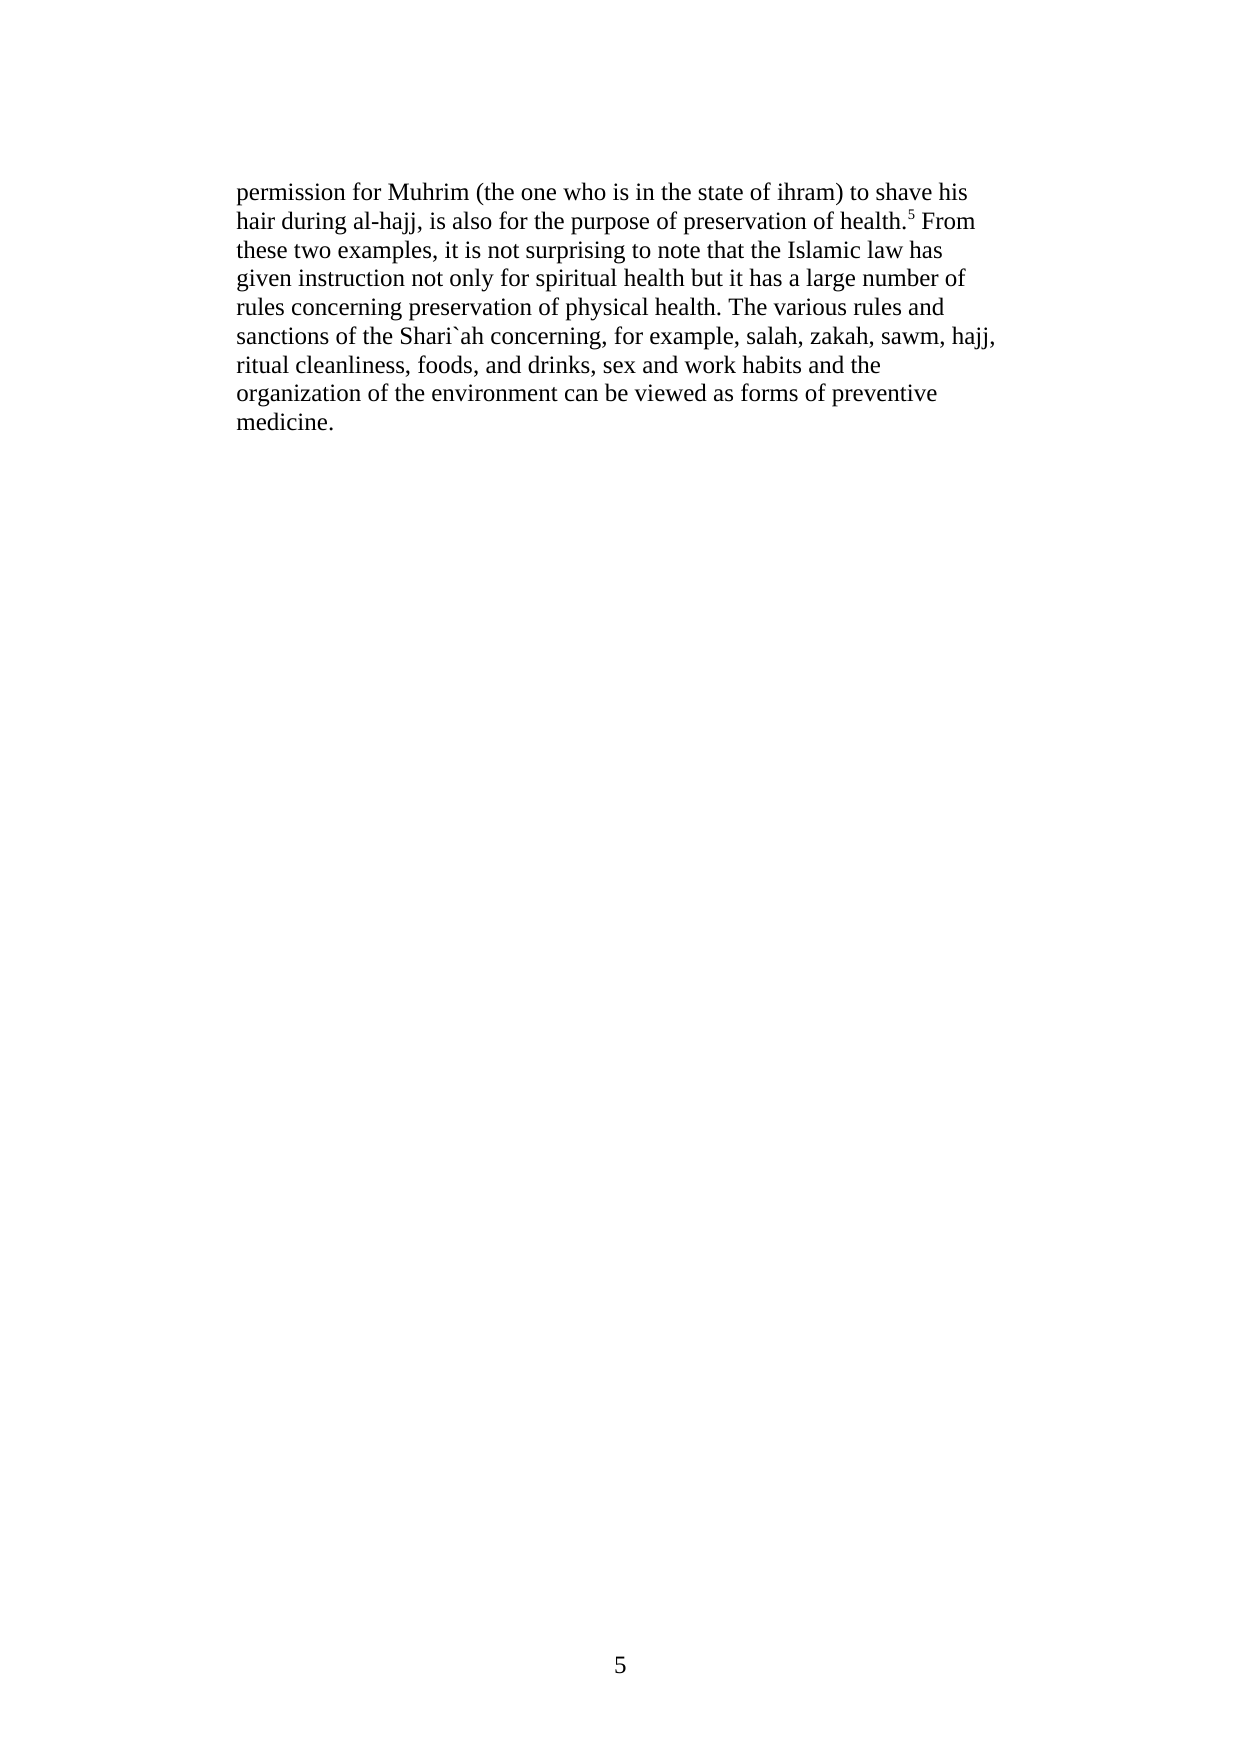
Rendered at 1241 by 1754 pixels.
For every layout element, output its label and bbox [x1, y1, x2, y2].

text [236, 177, 1004, 436]
